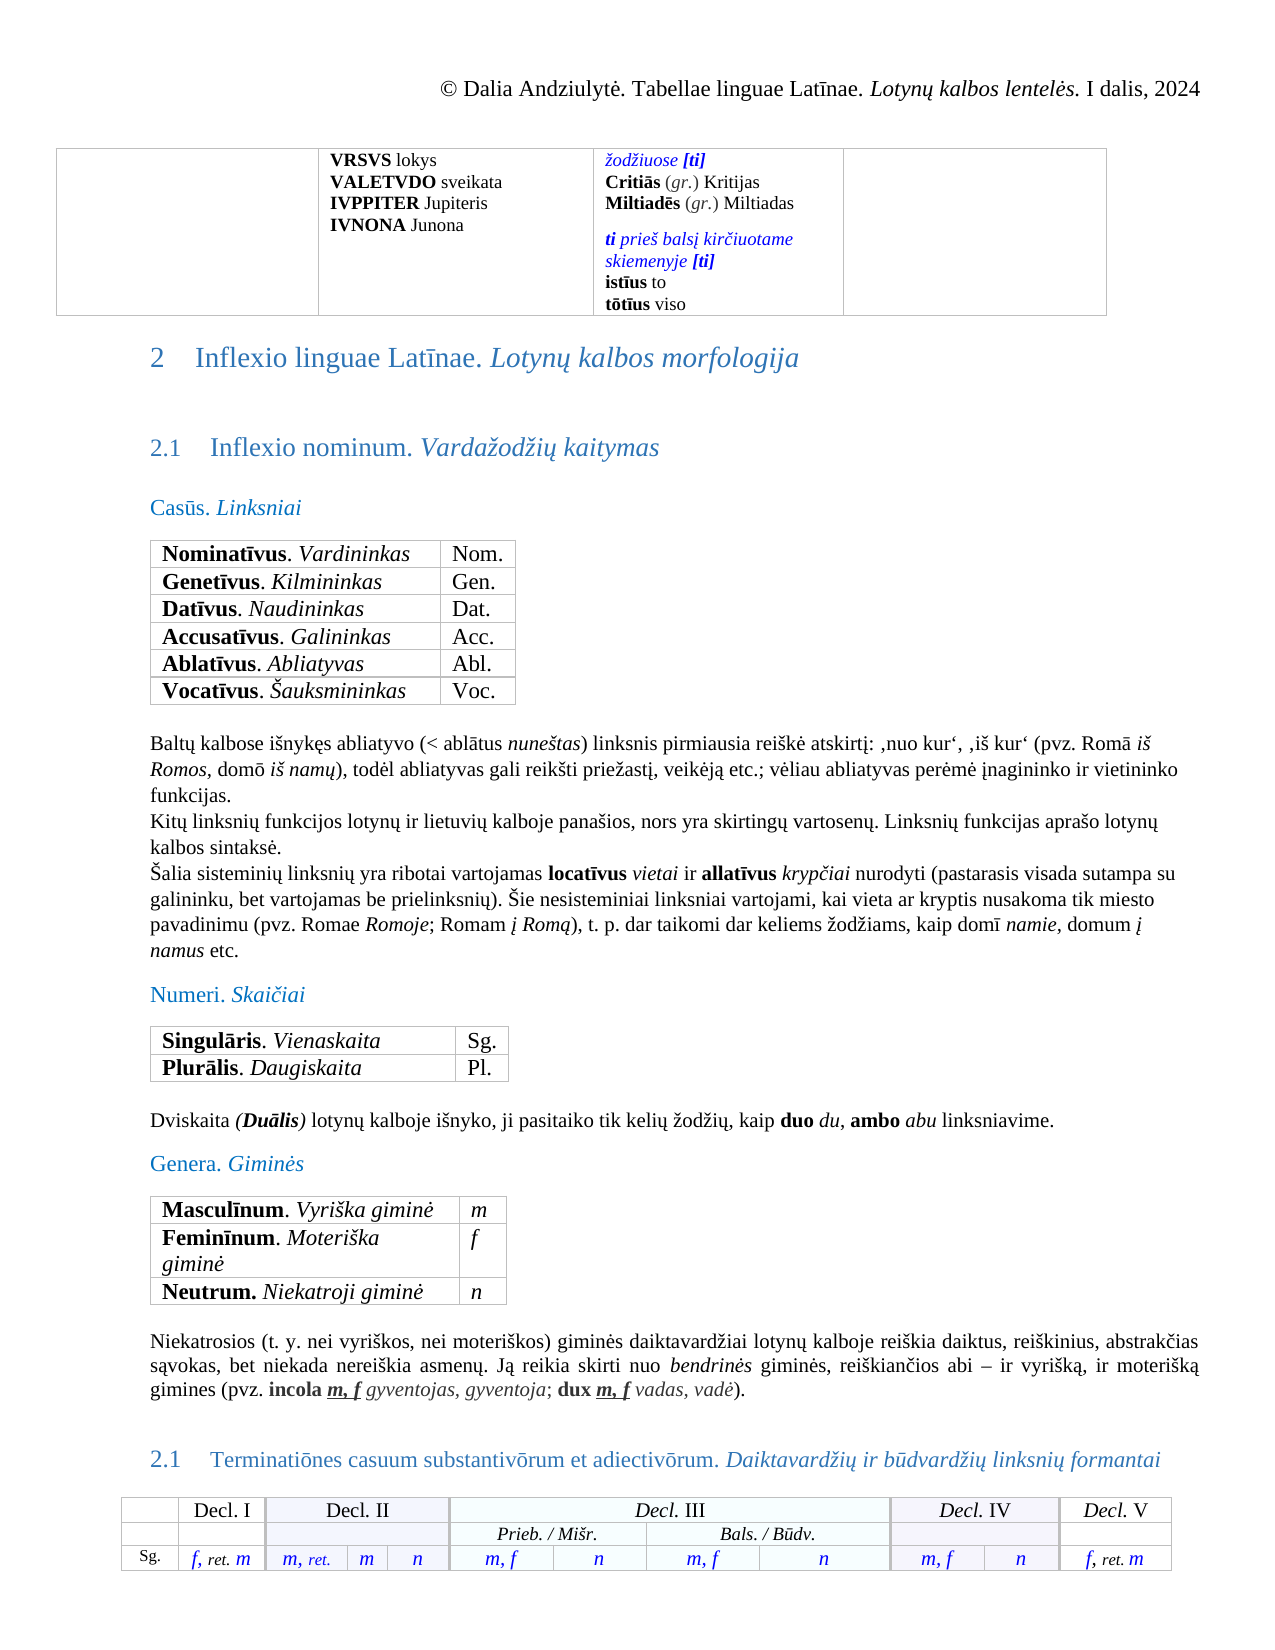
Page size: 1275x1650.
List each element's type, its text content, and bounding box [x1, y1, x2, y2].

table_cell n [760, 1546, 889, 1570]
table_cell [122, 1523, 178, 1545]
table_cell Abl. [441, 650, 515, 676]
table_cell Sg. [122, 1546, 178, 1570]
table_cell n [554, 1546, 646, 1570]
table_cell [267, 1523, 448, 1545]
table_cell Gen. [441, 568, 515, 594]
table_cell [892, 1523, 1058, 1545]
table_cell [1061, 1523, 1171, 1545]
table_header Nominatīvus. Vardininkas [151, 541, 440, 567]
table_header Decl. I [179, 1498, 264, 1522]
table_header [844, 149, 1106, 314]
table_header Singulāris. Vienaskaita [151, 1027, 455, 1053]
table_cell Vocatīvus. Šauksmininkas [151, 678, 440, 704]
table_cell Genetīvus. Kilmininkas [151, 568, 440, 594]
table_cell Prieb. / Mišr. [451, 1523, 646, 1545]
table_cell m, f [451, 1546, 553, 1570]
table_cell Pl. [456, 1055, 508, 1081]
table_cell Acc. [441, 623, 515, 649]
table_header Masculīnum. Vyriška giminė [151, 1197, 459, 1223]
text Baltų kalbose išnykęs abliatyvo (< ablātus nuneštas) linksnis pirmiausia reiškė atskirtį: ‚nuo kur‘, ‚iš kur‘ (pvz. Romā iš Romos, domō iš namų), todėl abliatyvas gali reikšti priežastį, veikėją etc.; vėliau abliatyvas perėmė įnagininko ir vietininko funkcijas. Kitų linksnių funkcijos lotynų ir lietuvių kalboje panašios, nors yra skirtingų vartosenų. Linksnių funkcijas aprašo lotynų kalbos sintaksė. Šalia sisteminių linksnių yra ribotai vartojamas locatīvus vietai ir allatīvus krypčiai nurodyti (pastarasis visada sutampa su galininku, bet vartojamas be prielinksnių). Šie nesisteminiai linksniai vartojami, kai vieta ar kryptis nusakoma tik miesto pavadinimu (pvz. Romae Romoje; Romam į Romą), t. p. dar taikomi dar keliems žodžiams, kaip domī namie, domum į namus etc. [150, 705, 1200, 962]
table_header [57, 149, 318, 314]
text Dviskaita (Duālis) lotynų kalboje išnyko, ji pasitaiko tik kelių žodžių, kaip duo du, ambo abu linksniavime. [150, 1082, 1200, 1132]
table_cell Voc. [441, 678, 515, 704]
subtitle Inflexio nominum. Vardažodžių kaitymas [150, 431, 1200, 462]
table_cell [179, 1523, 264, 1545]
table_cell Feminīnum. Moteriška giminė [151, 1224, 459, 1277]
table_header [319, 149, 593, 314]
text Niekatrosios (t. y. nei vyriškos, nei moteriškos) giminės daiktavardžiai lotynų kalboje reiškia daiktus, reiškinius, abstrakčias sąvokas, bet niekada nereiškia asmenų. Ją reikia skirti nuo bendrinės giminės, reiškiančios abi – ir vyrišką, ir moterišką gimines (pvz. incola m, f gyventojas, gyventoja; dux m, f vadas, vadė). [150, 1305, 1200, 1401]
text Genera. Giminės [150, 1150, 1200, 1177]
table_header Decl. IV [892, 1498, 1058, 1522]
text Casūs. Linksniai [150, 464, 1200, 521]
table_cell n [985, 1546, 1058, 1570]
table_cell Plurālis. Daugiskaita [151, 1055, 455, 1081]
table_cell m, ret. f [267, 1546, 347, 1570]
table_cell m, f [647, 1546, 759, 1570]
table_header Nom. [441, 541, 515, 567]
table_cell n [460, 1278, 506, 1304]
table_cell Dat. [441, 595, 515, 622]
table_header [594, 149, 843, 314]
table_cell f [460, 1224, 506, 1277]
text Numeri. Skaičiai [150, 981, 1200, 1007]
table_header m [460, 1197, 506, 1223]
table_cell Ablatīvus. Abliatyvas [151, 650, 440, 676]
table_header [122, 1498, 178, 1522]
table_cell m, f [892, 1546, 984, 1570]
table_cell f, ret. m [179, 1546, 264, 1570]
subtitle Terminatiōnes casuum substantivōrum et adiectivōrum. Daiktavardžių ir būdvardžių linksnių formantai [150, 1444, 1200, 1473]
table_cell Bals. / Būdv. [647, 1523, 889, 1545]
table_header Sg. [456, 1027, 508, 1053]
table_header Decl. III [451, 1498, 889, 1522]
table_cell f, ret. m [1061, 1546, 1171, 1570]
table_cell m [348, 1546, 387, 1570]
table_cell Neutrum. Niekatroji giminė [151, 1278, 459, 1304]
subtitle Inflexio linguae Latīnae. Lotynų kalbos morfologija [150, 341, 1200, 423]
table_cell Accusatīvus. Galininkas [151, 623, 440, 649]
table_header Decl. V [1061, 1498, 1171, 1522]
table_cell Datīvus. Naudininkas [151, 595, 440, 622]
table_header Decl. II [267, 1498, 448, 1522]
table_cell n [388, 1546, 448, 1570]
